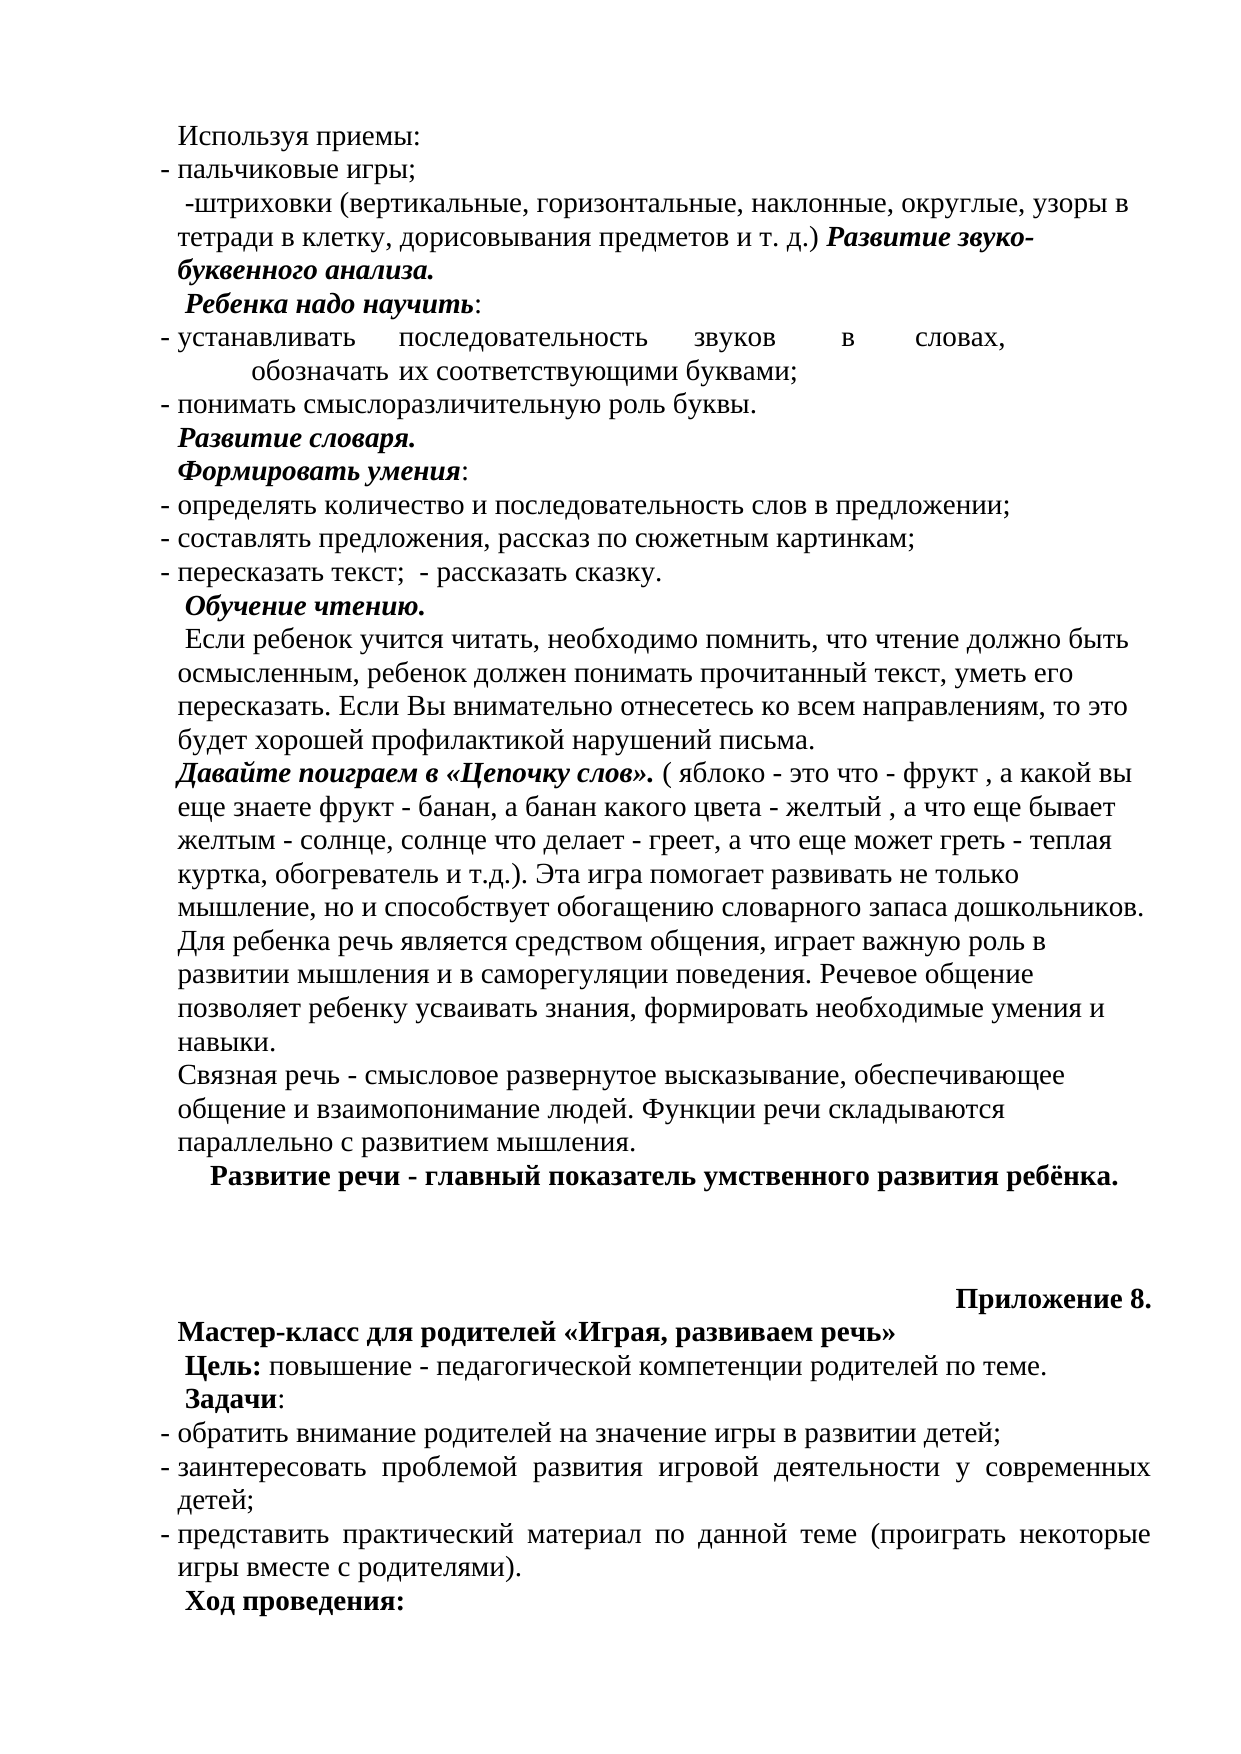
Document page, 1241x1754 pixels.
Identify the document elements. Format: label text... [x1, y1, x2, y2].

text Приложение 8. [177, 1281, 1152, 1314]
text Развитие речи - главный показатель умственного развития ребёнка. [177, 1158, 1152, 1191]
text Ребенка надо научить: [177, 286, 1152, 319]
list заинтересовать проблемой развития игровой деятельности у современных детей; [160, 1449, 1152, 1516]
text Связная речь - смысловое развернутое высказывание, обеспечивающее общение и взаимопонимание людей. Функции речи складываются параллельно с развитием мышления. [177, 1057, 1152, 1158]
text Обучение чтению. [177, 588, 1152, 621]
list определять количество и последовательность слов в предложении; [160, 487, 1152, 521]
text Развитие словаря. [177, 420, 1152, 453]
text Мастер-класс для родителей «Играя, развиваем речь» [177, 1314, 1152, 1348]
text Если ребенок учится читать, необходимо помнить, что чтение должно быть осмысленным, ребенок должен понимать прочитанный текст, уметь его пересказать. Если Вы внимательно отнесетесь ко всем направлениям, то это будет хорошей профилактикой нарушений письма. [177, 621, 1152, 755]
text Используя приемы: [177, 118, 1152, 152]
list устанавливать последовательность звуков в словах, обозначать их соответствующими буквами; [160, 319, 1152, 386]
text Ход проведения: [177, 1583, 1152, 1616]
text Для ребенка речь является средством общения, играет важную роль в развитии мышления и в саморегуляции поведения. Речевое общение позволяет ребенку усваивать знания, формировать необходимые умения и навыки. [177, 923, 1152, 1057]
text Задачи: [177, 1382, 1152, 1415]
list представить практический материал по данной теме (проиграть некоторые игры вместе с родителями). [160, 1516, 1152, 1583]
list составлять предложения, рассказ по сюжетным картинкам; [160, 521, 1152, 554]
text Давайте поиграем в «Цепочку слов». ( яблоко - это что - фрукт , а какой вы еще знаете фрукт - банан, а банан какого цвета - желтый , а что еще бывает желтым - солнце, солнце что делает - греет, а что еще может греть - теплая куртка, обогреватель и т.д.). Эта игра помогает развивать не только мышление, но и способствует обогащению словарного запаса дошкольников. [177, 755, 1152, 923]
text -штриховки (вертикальные, горизонтальные, наклонные, округлые, узоры в тетради в клетку, дорисовывания предметов и т. д.) Развитие звуко-буквенного анализа. [177, 185, 1152, 286]
list понимать смыслоразличительную роль буквы. [160, 386, 1152, 420]
list обратить внимание родителей на значение игры в развитии детей; [160, 1415, 1152, 1449]
list пересказать текст; - рассказать сказку. [160, 554, 1152, 588]
text Формировать умения: [177, 453, 1152, 487]
list пальчиковые игры; [160, 152, 1152, 185]
text Цель: повышение - педагогической компетенции родителей по теме. [177, 1348, 1152, 1382]
